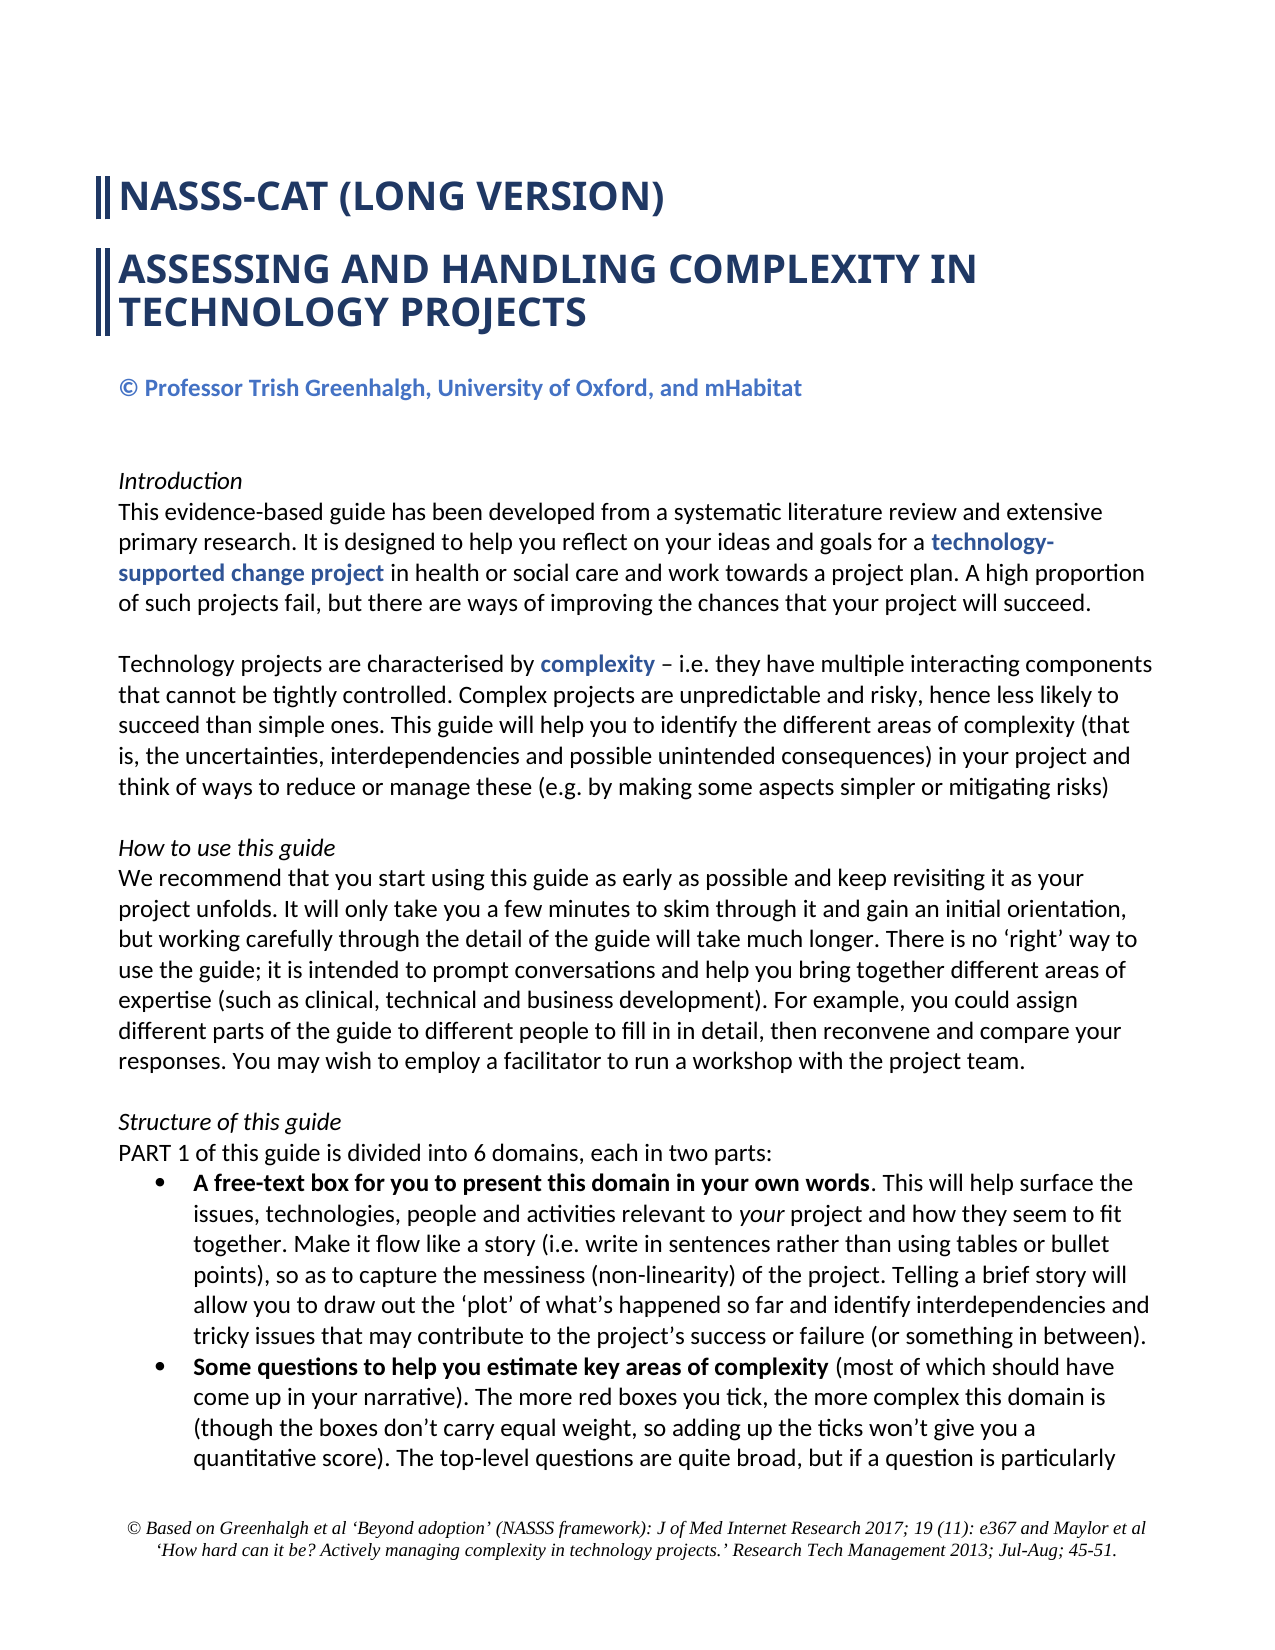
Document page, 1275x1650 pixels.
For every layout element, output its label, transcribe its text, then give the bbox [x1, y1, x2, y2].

text Structure of this guide [118, 1106, 1157, 1137]
subtitle © Professor Trish Greenhalgh, University of Oxford, and mHabitat [118, 373, 1157, 402]
title Assessing and handling complexity in technology proJECTs [118, 248, 1157, 336]
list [156, 1351, 1157, 1473]
text PART 1 of this guide is divided into 6 domains, each in two parts: [118, 1137, 1157, 1167]
text This evidence-based guide has been developed from a systematic literature review and extensive primary research. It is designed to help you reflect on your ideas and goals for a technology-supported change project in health or social care and work towards a project plan. A high proportion of such projects fail, but there are ways of improving the chances that your project will succeed. [118, 496, 1157, 618]
title NASSS-CAT (LONG VERSION) [118, 176, 1157, 219]
text Introduction [118, 466, 1157, 496]
text Technology projects are characterised by complexity – i.e. they have multiple interacting components that cannot be tightly controlled. Complex projects are unpredictable and risky, hence less likely to succeed than simple ones. This guide will help you to identify the different areas of complexity (that is, the uncertainties, interdependencies and possible unintended consequences) in your project and think of ways to reduce or manage these (e.g. by making some aspects simpler or mitigating risks) [118, 649, 1157, 801]
text How to use this guide [118, 832, 1157, 862]
list A free-text box for you to present this domain in your own words. This will help surface the issues, technologies, people and activities relevant to your project and how they seem to fit together. Make it flow like a story (i.e. write in sentences rather than using tables or bullet points), so as to capture the messiness (non-linearity) of the project. Telling a brief story will allow you to draw out the ‘plot’ of what’s happened so far and identify interdependencies and tricky issues that may contribute to the project’s success or failure (or something in between). [156, 1167, 1157, 1351]
text We recommend that you start using this guide as early as possible and keep revisiting it as your project unfolds. It will only take you a few minutes to skim through it and gain an initial orientation, but working carefully through the detail of the guide will take much longer. There is no ‘right’ way to use the guide; it is intended to prompt conversations and help you bring together different areas of expertise (such as clinical, technical and business development). For example, you could assign different parts of the guide to different people to fill in in detail, then reconvene and compare your responses. You may wish to employ a facilitator to run a workshop with the project team. [118, 862, 1157, 1076]
